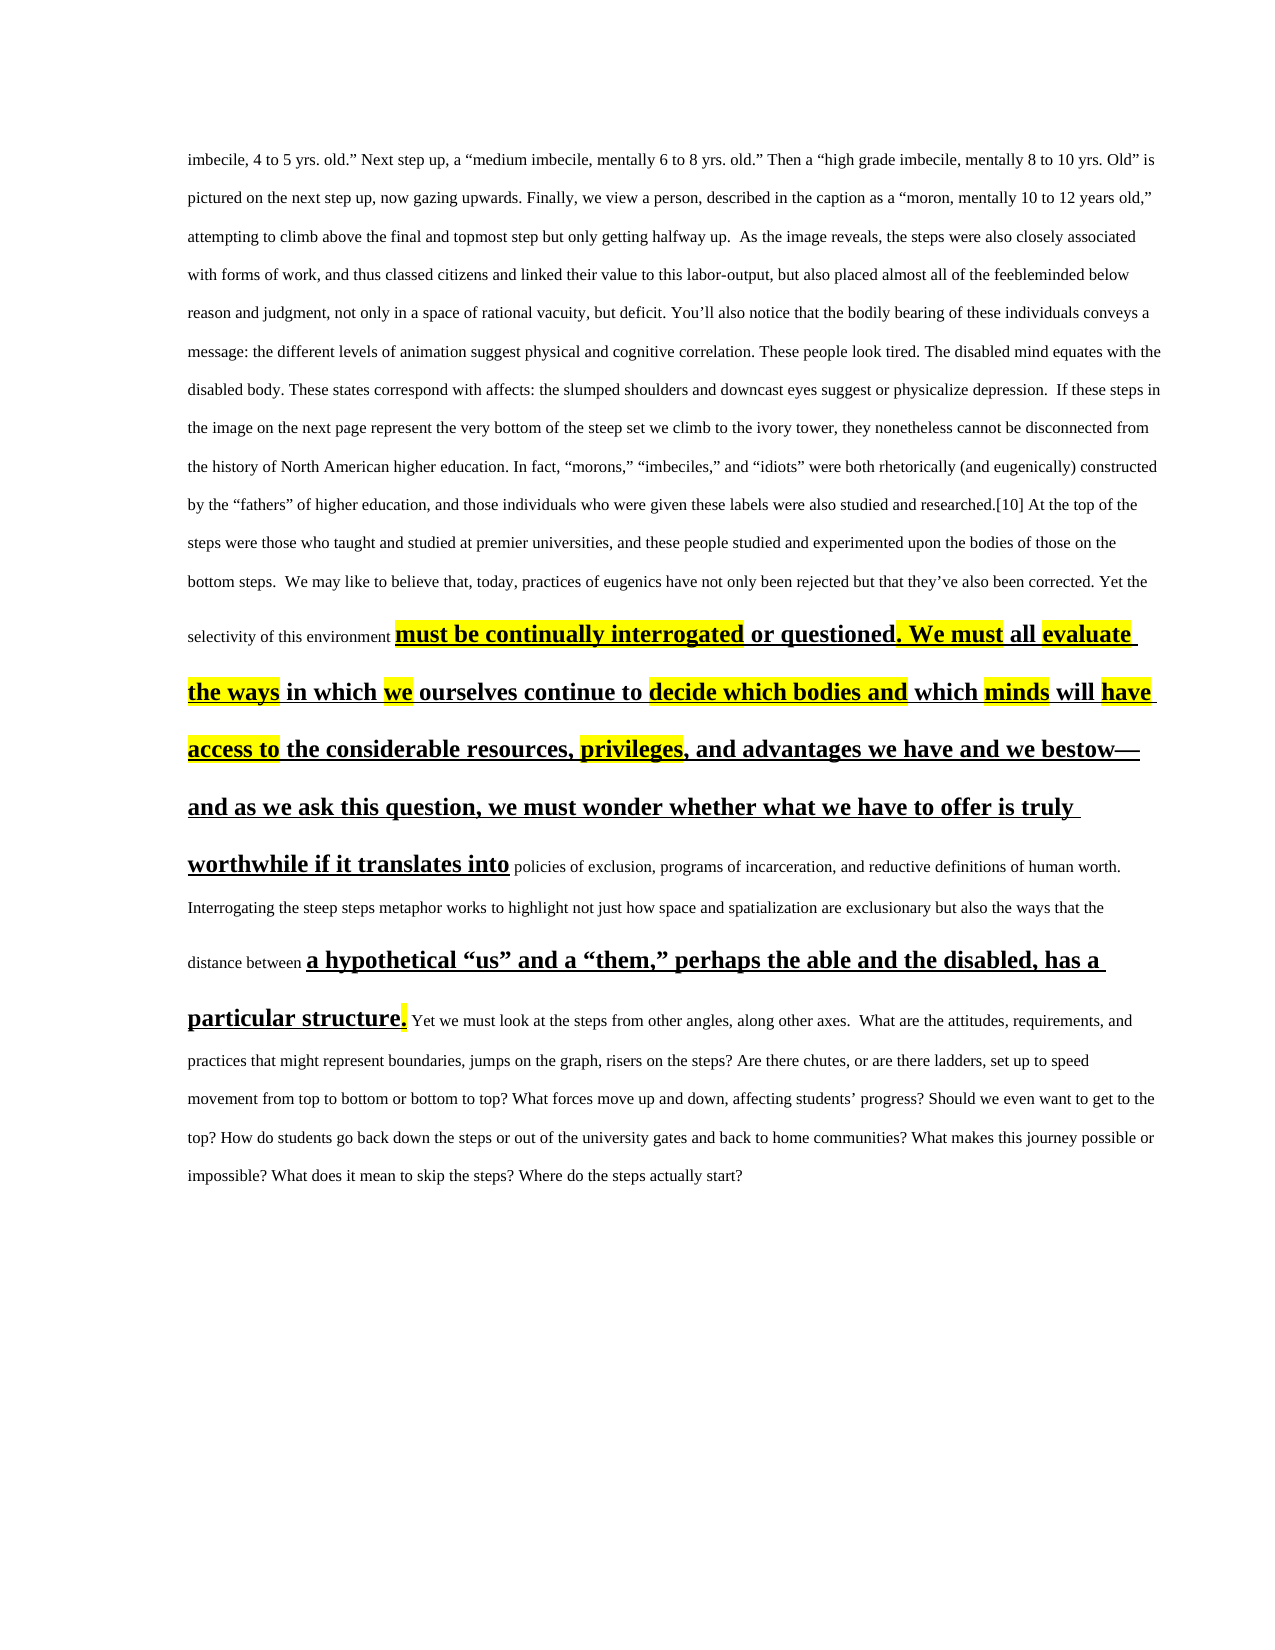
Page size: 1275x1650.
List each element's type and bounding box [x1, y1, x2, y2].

text [187, 150, 1162, 1185]
